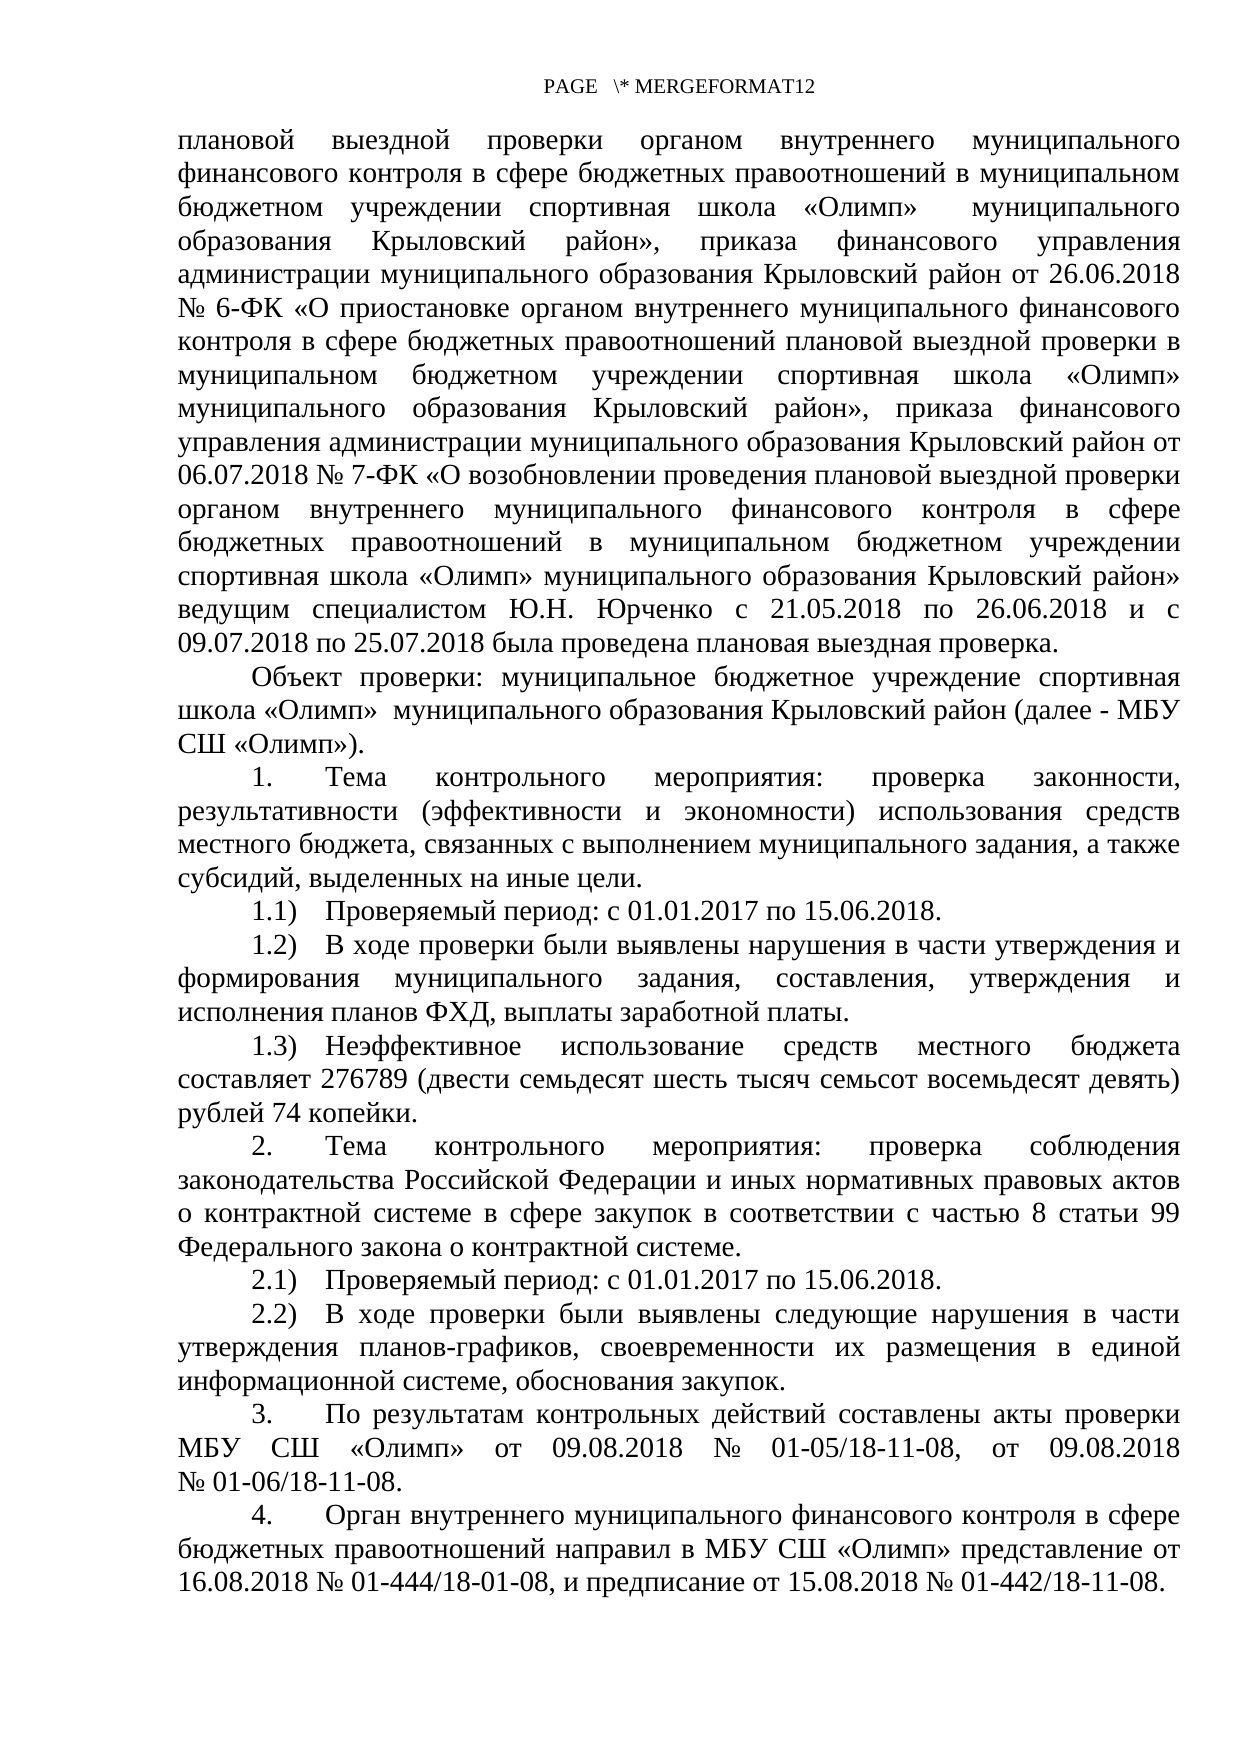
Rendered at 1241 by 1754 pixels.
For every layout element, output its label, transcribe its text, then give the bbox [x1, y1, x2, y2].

list Тема контрольного мероприятия: проверка законности, результативности (эффективности и экономности) использования средств местного бюджета, связанных с выполнением муниципального задания, а также субсидий, выделенных на иные цели. [177, 759, 1181, 893]
list Тема контрольного мероприятия: проверка соблюдения законодательства Российской Федерации и иных нормативных правовых актов о контрактной системе в сфере закупок в соответствии с частью 8 статьи 99 Федерального закона о контрактной системе. [177, 1128, 1181, 1262]
list Проверяемый период: с 01.01.2017 по 15.06.2018. [177, 1262, 1181, 1296]
list Проверяемый период: с 01.01.2017 по 15.06.2018. [177, 893, 1181, 927]
list Неэффективное использование средств местного бюджета составляет 276789 (двести семьдесят шесть тысяч семьсот восемьдесят девять) рублей 74 копейки. [177, 1028, 1181, 1128]
list В ходе проверки были выявлены следующие нарушения в части утверждения планов-графиков, своевременности их размещения в единой информационной системе, обоснования закупок. [177, 1296, 1181, 1397]
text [177, 122, 1181, 659]
list Объект проверки: муниципальное бюджетное учреждение спортивная школа «Олимп» муниципального образования Крыловский район (далее - МБУ СШ «Олимп»). [177, 659, 1181, 759]
list По результатам контрольных действий составлены акты проверки МБУ СШ «Олимп» от 09.08.2018 № 01-05/18-11-08, от 09.08.2018 № 01-06/18-11-08. [177, 1397, 1181, 1497]
list В ходе проверки были выявлены нарушения в части утверждения и формирования муниципального задания, составления, утверждения и исполнения планов ФХД, выплаты заработной платы. [177, 927, 1181, 1028]
list Орган внутреннего муниципального финансового контроля в сфере бюджетных правоотношений направил в МБУ СШ «Олимп» представление от 16.08.2018 № 01-444/18-01-08, и предписание от 15.08.2018 № 01-442/18-11-08. [177, 1497, 1181, 1598]
